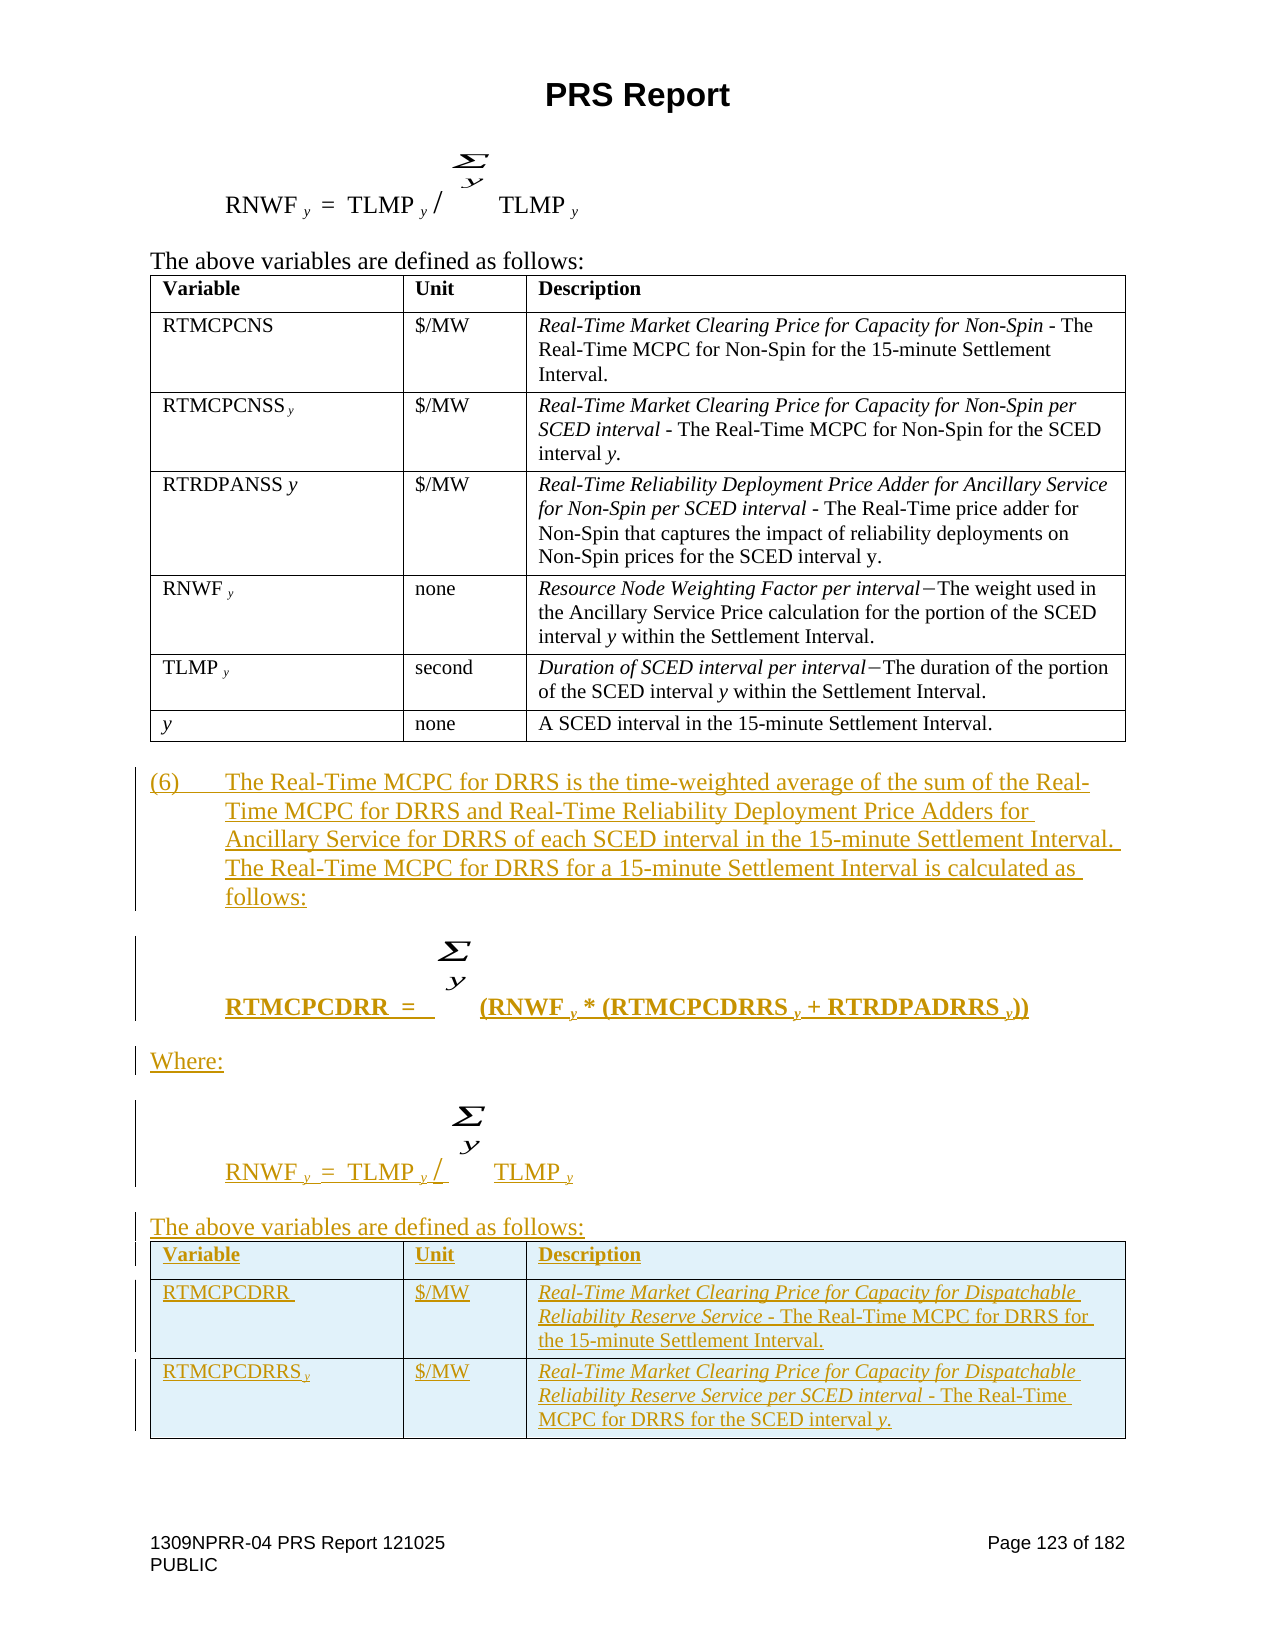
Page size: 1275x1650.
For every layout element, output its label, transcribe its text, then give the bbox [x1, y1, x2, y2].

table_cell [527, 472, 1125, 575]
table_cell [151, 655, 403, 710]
text RNWF y = TLMP y / TLMP y [150, 150, 1125, 221]
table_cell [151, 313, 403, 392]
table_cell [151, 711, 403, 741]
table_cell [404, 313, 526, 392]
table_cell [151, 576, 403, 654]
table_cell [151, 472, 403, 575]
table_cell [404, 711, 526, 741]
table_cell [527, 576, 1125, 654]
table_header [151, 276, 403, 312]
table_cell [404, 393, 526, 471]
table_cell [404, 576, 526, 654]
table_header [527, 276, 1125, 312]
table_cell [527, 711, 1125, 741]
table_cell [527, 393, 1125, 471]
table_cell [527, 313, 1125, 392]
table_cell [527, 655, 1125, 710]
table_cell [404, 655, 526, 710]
text The above variables are defined as follows: [150, 246, 1125, 275]
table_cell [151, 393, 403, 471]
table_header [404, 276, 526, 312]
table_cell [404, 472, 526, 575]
